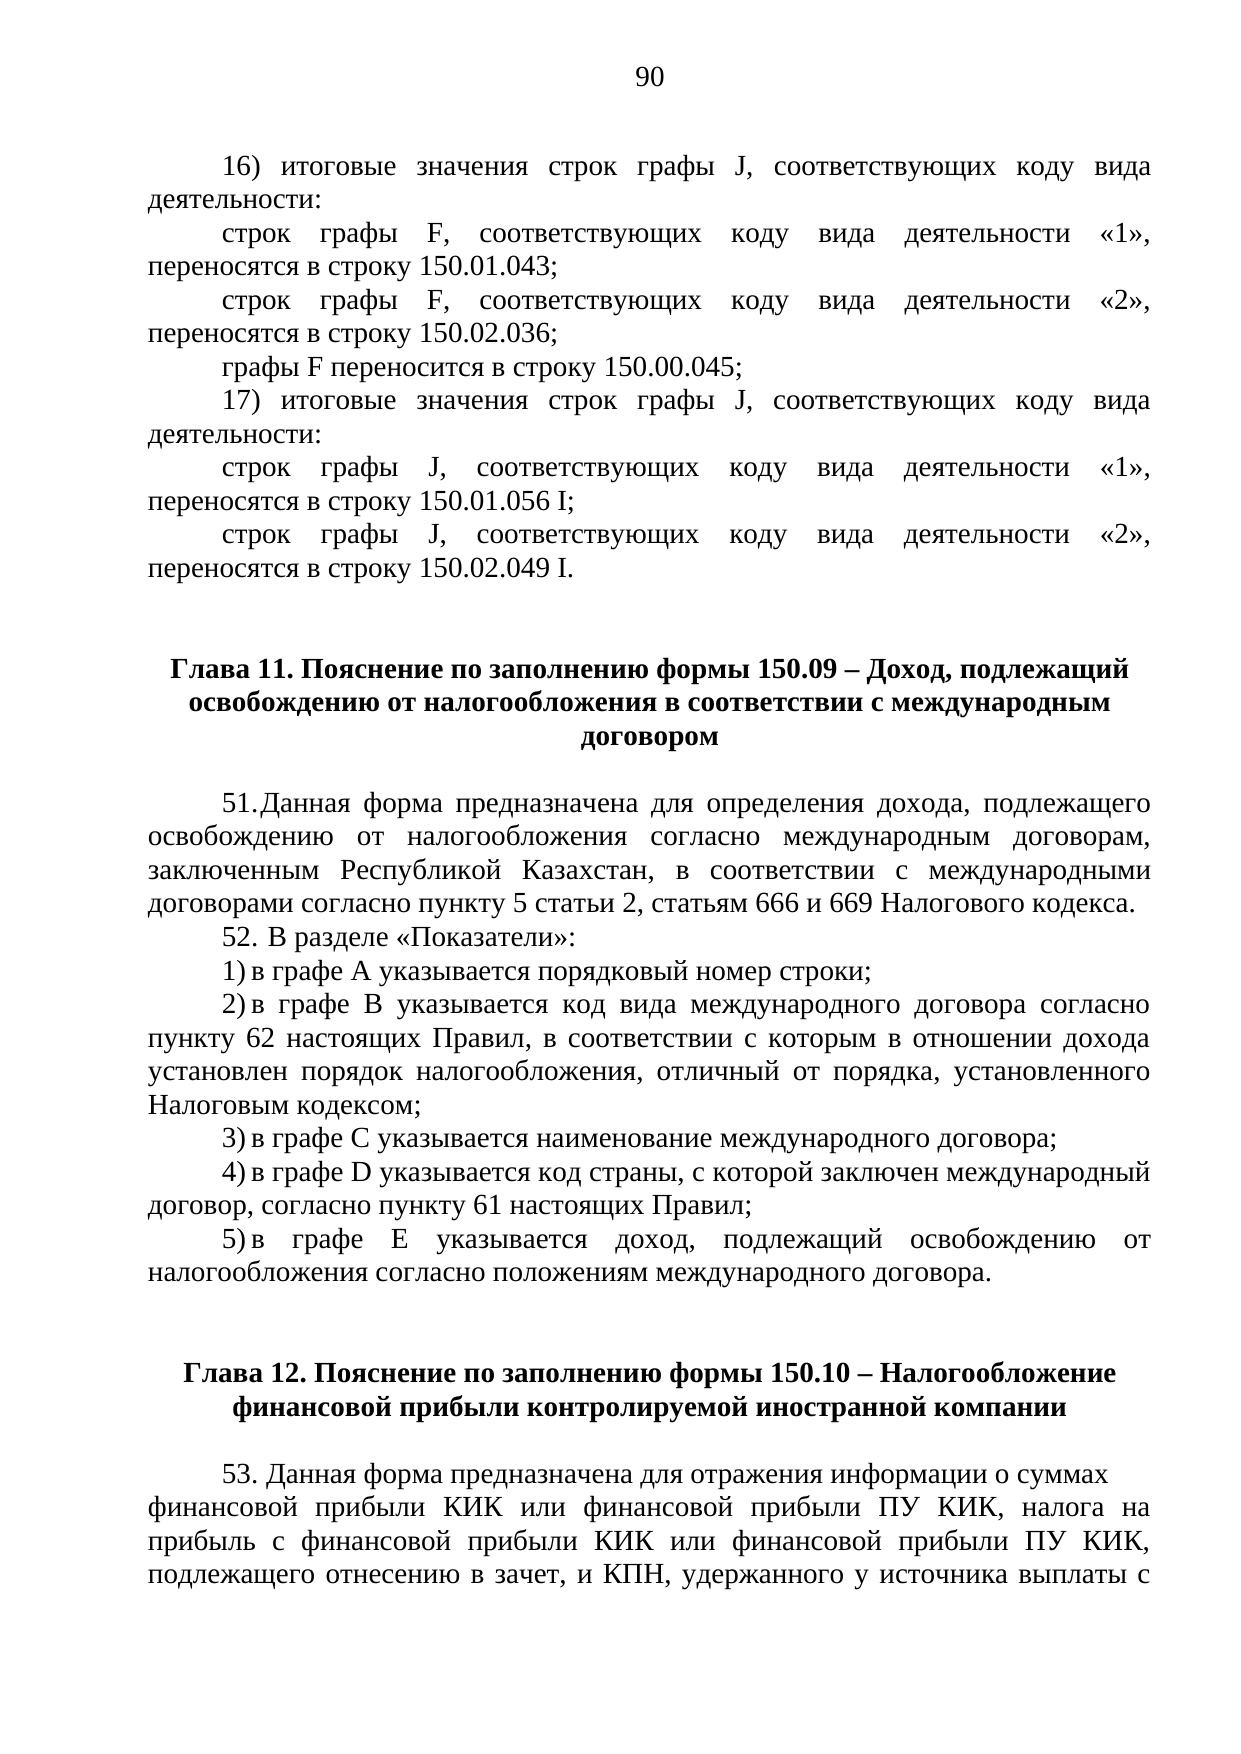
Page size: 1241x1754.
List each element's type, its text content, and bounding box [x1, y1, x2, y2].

list в графе В указывается код вида международного договора согласно пункту 62 настоящих Правил, в соответствии с которым в отношении дохода установлен порядок налогообложения, отличный от порядка, установленного Налоговым кодексом; [148, 986, 1152, 1120]
text строк графы J, соответствующих коду вида деятельности «2», переносятся в строку 150.02.049 I. [148, 517, 1152, 584]
text Глава 11. Пояснение по заполнению формы 150.09 – Доход, подлежащий освобождению от налогообложения в соответствии с международным договором [148, 651, 1152, 751]
list Данная форма предназначена для отражения информации о суммах [148, 1456, 1152, 1489]
text строк графы F, соответствующих коду вида деятельности «1», переносятся в строку 150.01.043; [148, 215, 1152, 282]
list в графе D указывается код страны, с которой заключен международный договор, согласно пункту 61 настоящих Правил; [148, 1154, 1152, 1221]
text строк графы J, соответствующих коду вида деятельности «1», переносятся в строку 150.01.056 I; [148, 449, 1152, 517]
list в графе Е указывается доход, подлежащий освобождению от налогообложения согласно положениям международного договора. [148, 1221, 1152, 1288]
text Глава 12. Пояснение по заполнению формы 150.10 – Налогообложение финансовой прибыли контролируемой иностранной компании [148, 1355, 1152, 1422]
list в графе А указывается порядковый номер строки; [148, 953, 1152, 986]
list итоговые значения строк графы J, соответствующих коду вида деятельности: [148, 148, 1152, 215]
text 17) итоговые значения строк графы J, соответствующих коду вида деятельности: [148, 382, 1152, 449]
list Данная форма предназначена для определения дохода, подлежащего освобождению от налогообложения согласно международным договорам, заключенным Республикой Казахстан, в соответствии с международными договорами согласно пункту 5 статьи 2, статьям 666 и 669 Налогового кодекса. [148, 785, 1152, 919]
text графы F переносится в строку 150.00.045; [148, 349, 1152, 382]
list В разделе «Показатели»: [148, 919, 1152, 953]
list в графе С указывается наименование международного договора; [148, 1120, 1152, 1154]
text строк графы F, соответствующих коду вида деятельности «2», переносятся в строку 150.02.036; [148, 282, 1152, 349]
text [148, 1489, 1152, 1590]
